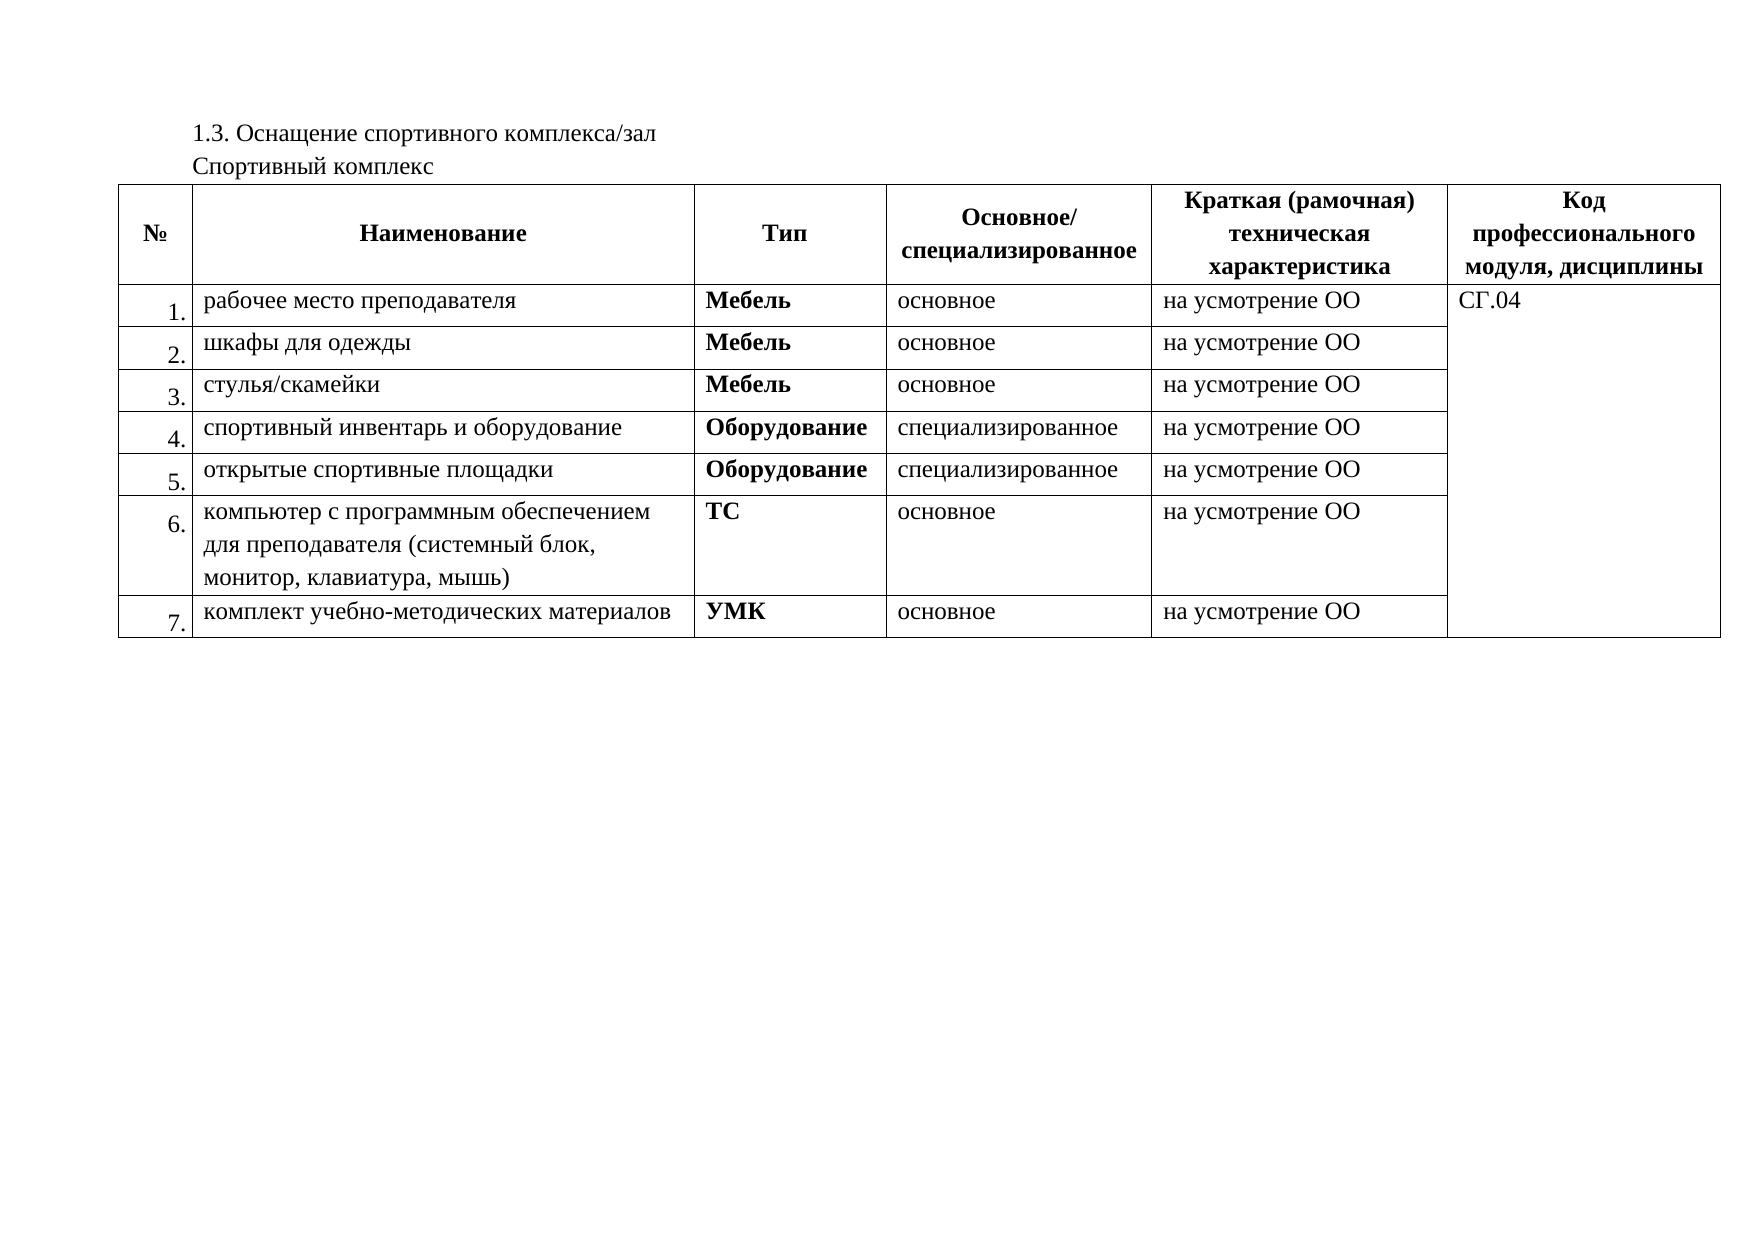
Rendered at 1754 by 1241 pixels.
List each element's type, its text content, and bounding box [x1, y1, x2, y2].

table_cell Оборудование [695, 454, 886, 495]
table_cell основное [887, 285, 1151, 326]
table_cell комплект учебно-методических материалов [193, 596, 694, 637]
table_cell ТС [695, 496, 886, 595]
table_cell на усмотрение ОО [1152, 327, 1447, 368]
table_cell [119, 496, 192, 595]
table_cell специализированное [887, 454, 1151, 495]
table_header Основное/ специализированное [887, 185, 1151, 284]
table_cell [119, 596, 192, 637]
table_cell основное [887, 327, 1151, 368]
table_cell на усмотрение ОО [1152, 596, 1447, 637]
table_header Тип [695, 185, 886, 284]
table_header Краткая (рамочная) техническая характеристика [1152, 185, 1447, 284]
table_cell на усмотрение ОО [1152, 454, 1447, 495]
table_cell Мебель [695, 285, 886, 326]
table_cell Мебель [695, 327, 886, 368]
table_cell [119, 327, 192, 368]
table_cell специализированное [887, 412, 1151, 453]
table_cell Мебель [695, 370, 886, 411]
text Спортивный комплекс [118, 151, 1665, 180]
text 1.3. Оснащение спортивного комплекса/зал [118, 118, 1665, 147]
table_cell [119, 412, 192, 453]
table_cell основное [887, 496, 1151, 595]
table_cell спортивный инвентарь и оборудование [193, 412, 694, 453]
table_cell на усмотрение ОО [1152, 370, 1447, 411]
table_header Код профессионального модуля, дисциплины [1448, 185, 1720, 284]
table_cell СГ.04 [1448, 285, 1720, 637]
table_cell основное [887, 370, 1151, 411]
table_cell шкафы для одежды [193, 327, 694, 368]
table_cell [119, 285, 192, 326]
table_cell компьютер с программным обеспечением для преподавателя (системный блок, монитор, клавиатура, мышь) [193, 496, 694, 595]
table_header Наименование [193, 185, 694, 284]
table_cell на усмотрение ОО [1152, 496, 1447, 595]
table_cell основное [887, 596, 1151, 637]
table_cell открытые спортивные площадки [193, 454, 694, 495]
table_cell [119, 454, 192, 495]
table_cell на усмотрение ОО [1152, 285, 1447, 326]
table_header № [119, 185, 192, 284]
table_cell на усмотрение ОО [1152, 412, 1447, 453]
table_cell [119, 370, 192, 411]
table_cell рабочее место преподавателя [193, 285, 694, 326]
table_cell УМК [695, 596, 886, 637]
table_cell Оборудование [695, 412, 886, 453]
table_cell стулья/скамейки [193, 370, 694, 411]
